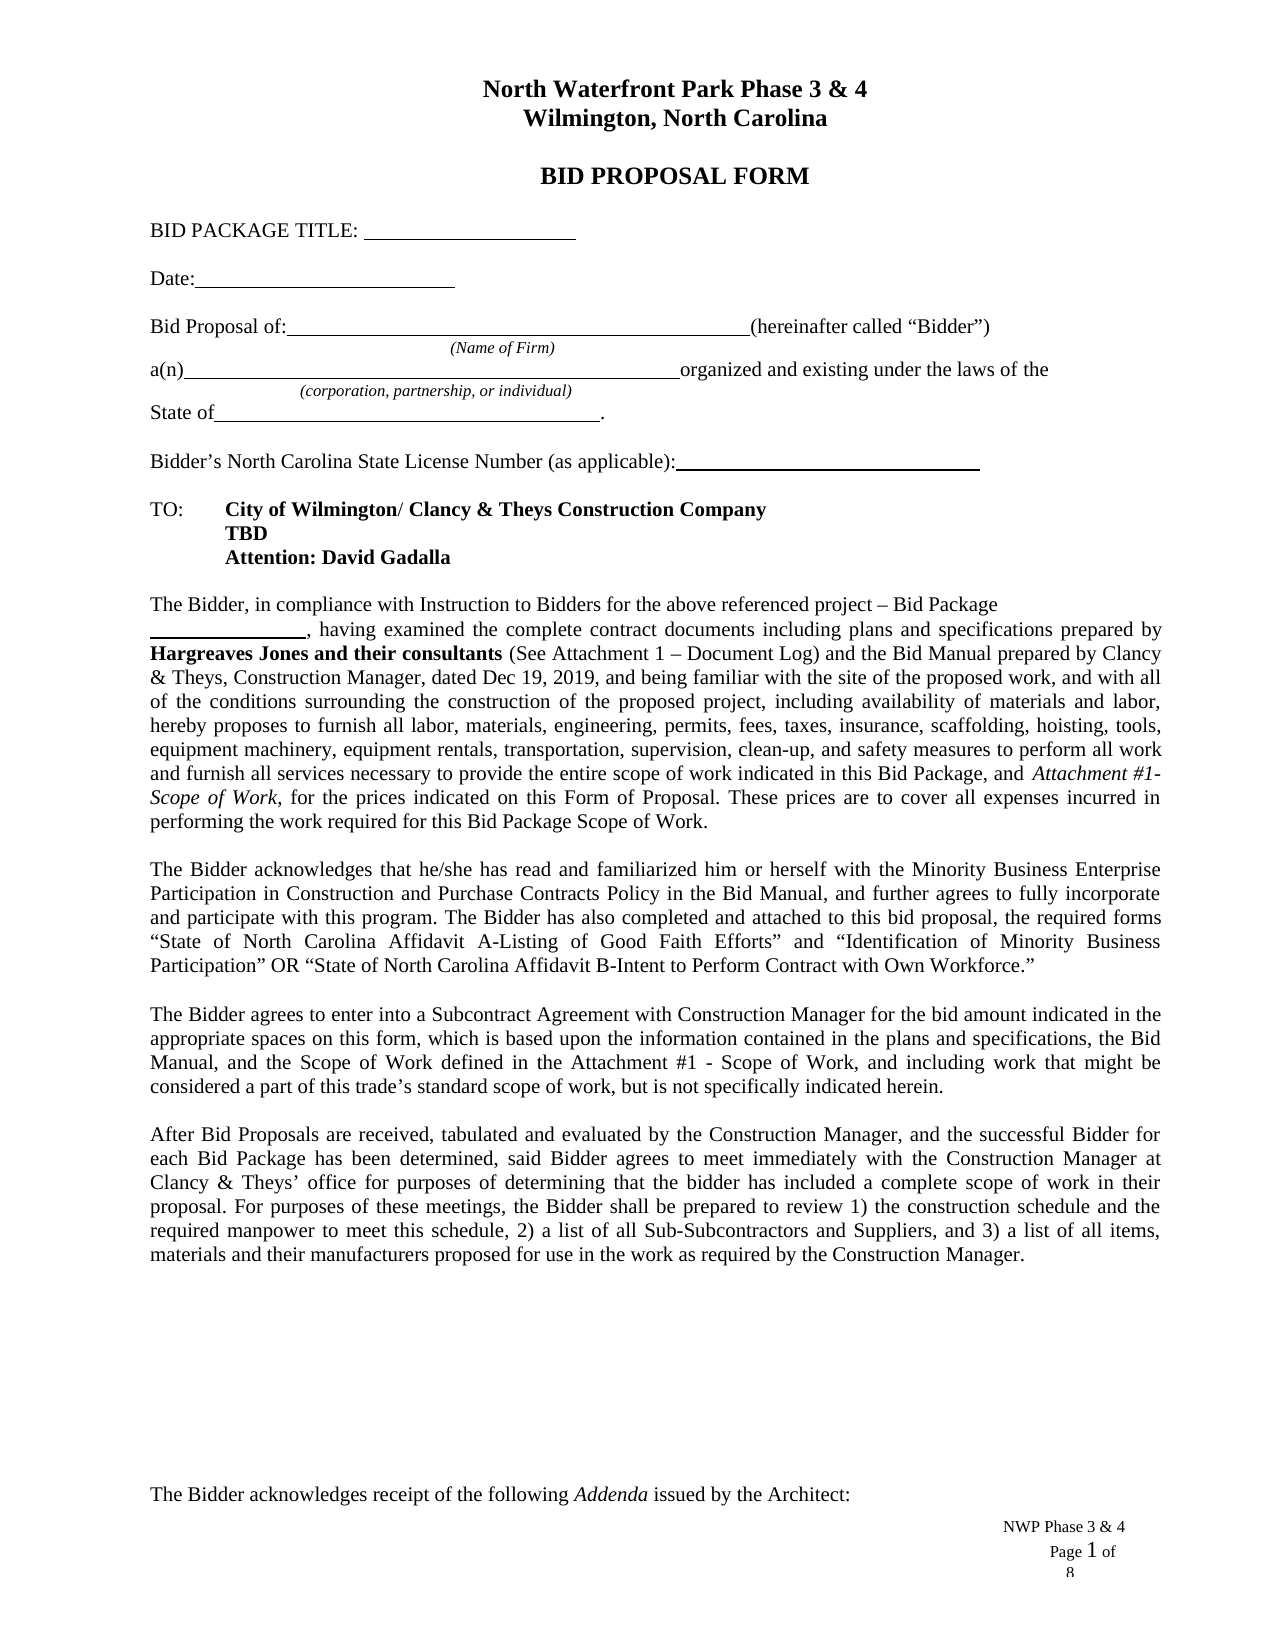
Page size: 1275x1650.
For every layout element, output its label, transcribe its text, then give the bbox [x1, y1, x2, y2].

text (corporation, partnership, or individual) [300, 382, 1202, 401]
text , having examined the complete contract documents including plans and specifications prepared by Hargreaves Jones and their consultants (See Attachment 1 – Document Log) and the Bid Manual prepared by Clancy & Theys, Construction Manager, dated Dec 19, 2019, and being familiar with the site of the proposed work, and with all of the conditions surrounding the construction of the proposed project, including availability of materials and labor, hereby proposes to furnish all labor, materials, engineering, permits, fees, taxes, insurance, scaffolding, hoisting, tools, equipment machinery, equipment rentals, transportation, supervision, clean-up, and safety measures to perform all work and furnish all services necessary to provide the entire scope of work indicated in this Bid Package, and Attachment #1- Scope of Work, for the prices indicated on this Form of Proposal. These prices are to cover all expenses incurred in performing the work required for this Bid Package Scope of Work. [150, 617, 1163, 833]
subtitle TO: City of Wilmington/ Clancy & Theys Construction Company TBD [150, 497, 766, 545]
text Attention: David Gadalla [225, 545, 1202, 569]
text (Name of Firm) [450, 338, 1202, 358]
text Bidder’s North Carolina State License Number (as applicable): [150, 449, 1202, 473]
text a(n) organized and existing under the laws of the [150, 358, 1202, 382]
text The Bidder agrees to enter into a Subcontract Agreement with Construction Manager for the bid amount indicated in the appropriate spaces on this form, which is based upon the information contained in the plans and specifications, the Bid Manual, and the Scope of Work defined in the Attachment #1 - Scope of Work, and including work that might be considered a part of this trade’s standard scope of work, but is not specifically indicated herein. [150, 1001, 1163, 1098]
text Date: [150, 266, 1202, 290]
text State of . [150, 401, 1202, 424]
text The Bidder, in compliance with Instruction to Bidders for the above referenced project – Bid Package [150, 592, 1202, 616]
text BID PACKAGE TITLE: [150, 218, 1202, 242]
subtitle North Waterfront Park Phase 3 & 4 Wilmington, North Carolina [481, 74, 869, 132]
text BID PROPOSAL FORM [481, 161, 869, 190]
text Bid Proposal of: (hereinafter called “Bidder”) [150, 314, 1202, 338]
text The Bidder acknowledges receipt of the following Addenda issued by the Architect: [150, 1482, 1202, 1506]
text After Bid Proposals are received, tabulated and evaluated by the Construction Manager, and the successful Bidder for each Bid Package has been determined, said Bidder agrees to meet immediately with the Construction Manager at Clancy & Theys’ office for purposes of determining that the bidder has included a complete scope of work in their proposal. For purposes of these meetings, the Bidder shall be prepared to review 1) the construction schedule and the required manpower to meet this schedule, 2) a list of all Sub-Subcontractors and Suppliers, and 3) a list of all items, materials and their manufacturers proposed for use in the work as required by the Construction Manager. [150, 1122, 1163, 1266]
text The Bidder acknowledges that he/she has read and familiarized him or herself with the Minority Business Enterprise Participation in Construction and Purchase Contracts Policy in the Bid Manual, and further agrees to fully incorporate and participate with this program. The Bidder has also completed and attached to this bid proposal, the required forms “State of North Carolina Affidavit A-Listing of Good Faith Efforts” and “Identification of Minority Business Participation” OR “State of North Carolina Affidavit B-Intent to Perform Contract with Own Workforce.” [150, 857, 1163, 977]
